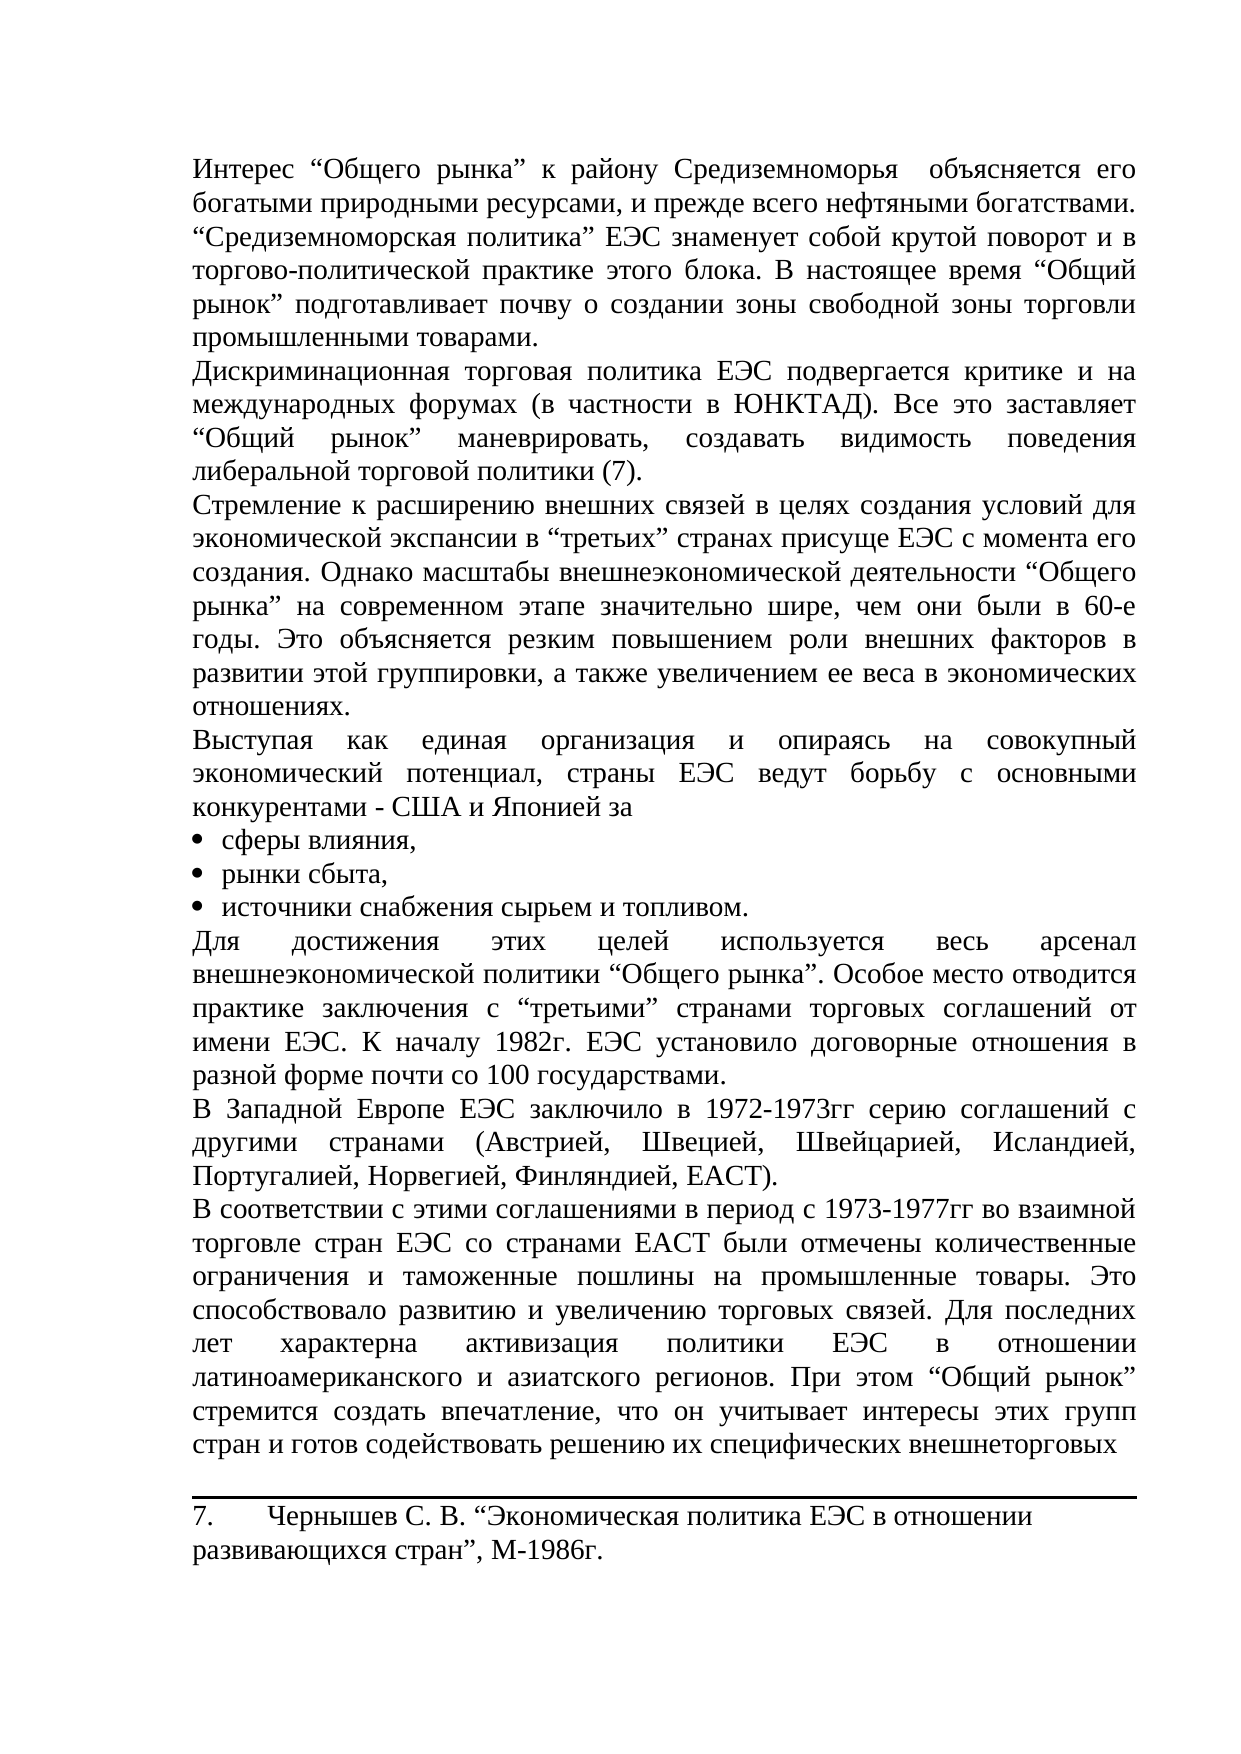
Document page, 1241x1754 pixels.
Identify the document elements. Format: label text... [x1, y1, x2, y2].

text Для достижения этих целей используется весь арсенал внешнеэкономической политики “Общего рынка”. Особое место отводится практике заключения с “третьими” странами торговых соглашений от имени ЕЭС. К началу 1982г. ЕЭС установило договорные отношения в разной форме почти со 100 государствами. [192, 923, 1137, 1091]
text Дискриминационная торговая политика ЕЭС подвергается критике и на международных форумах (в частности в ЮНКТАД). Все это заставляет “Общий рынок” маневрировать, создавать видимость поведения либеральной торговой политики (7). [192, 353, 1137, 487]
text Стремление к расширению внешних связей в целях создания условий для экономической экспансии в “третьих” странах присуще ЕЭС с момента его создания. Однако масштабы внешнеэкономической деятельности “Общего рынка” на современном этапе значительно шире, чем они были в 60-е годы. Это объясняется резким повышением роли внешних факторов в развитии этой группировки, а также увеличением ее веса в экономических отношениях. [192, 487, 1137, 722]
text Интерес “Общего рынка” к району Средиземноморья объясняется его богатыми природными ресурсами, и прежде всего нефтяными богатствами. “Средиземноморская политика” ЕЭС знаменует собой крутой поворот и в торгово-политической практике этого блока. В настоящее время “Общий рынок” подготавливает почву о создании зоны свободной зоны торговли промышленными товарами. [192, 152, 1137, 353]
list сферы влияния, [192, 823, 1137, 856]
list Чернышев С. В. “Экономическая политика ЕЭС в отношении развивающихся стран”, М-1986г. [192, 1499, 1137, 1566]
text В Западной Европе ЕЭС заключило в 1972-1973гг серию соглашений с другими странами (Австрией, Швецией, Швейцарией, Исландией, Португалией, Норвегией, Финляндией, ЕАСТ). [192, 1091, 1137, 1192]
list рынки сбыта, [192, 856, 1137, 890]
text В соответствии с этими соглашениями в период с 1973-1977гг во взаимной торговле стран ЕЭС со странами ЕАСТ были отмечены количественные ограничения и таможенные пошлины на промышленные товары. Это способствовало развитию и увеличению торговых связей. Для последних лет характерна активизация политики ЕЭС в отношении латиноамериканского и азиатского регионов. При этом “Общий рынок” стремится создать впечатление, что он учитывает интересы этих групп стран и готов содействовать решению их специфических внешнеторговых [192, 1192, 1137, 1460]
list источники снабжения сырьем и топливом. [192, 890, 1137, 923]
text Выступая как единая организация и опираясь на совокупный экономический потенциал, страны ЕЭС ведут борьбу с основными конкурентами - США и Японией за [192, 722, 1137, 823]
